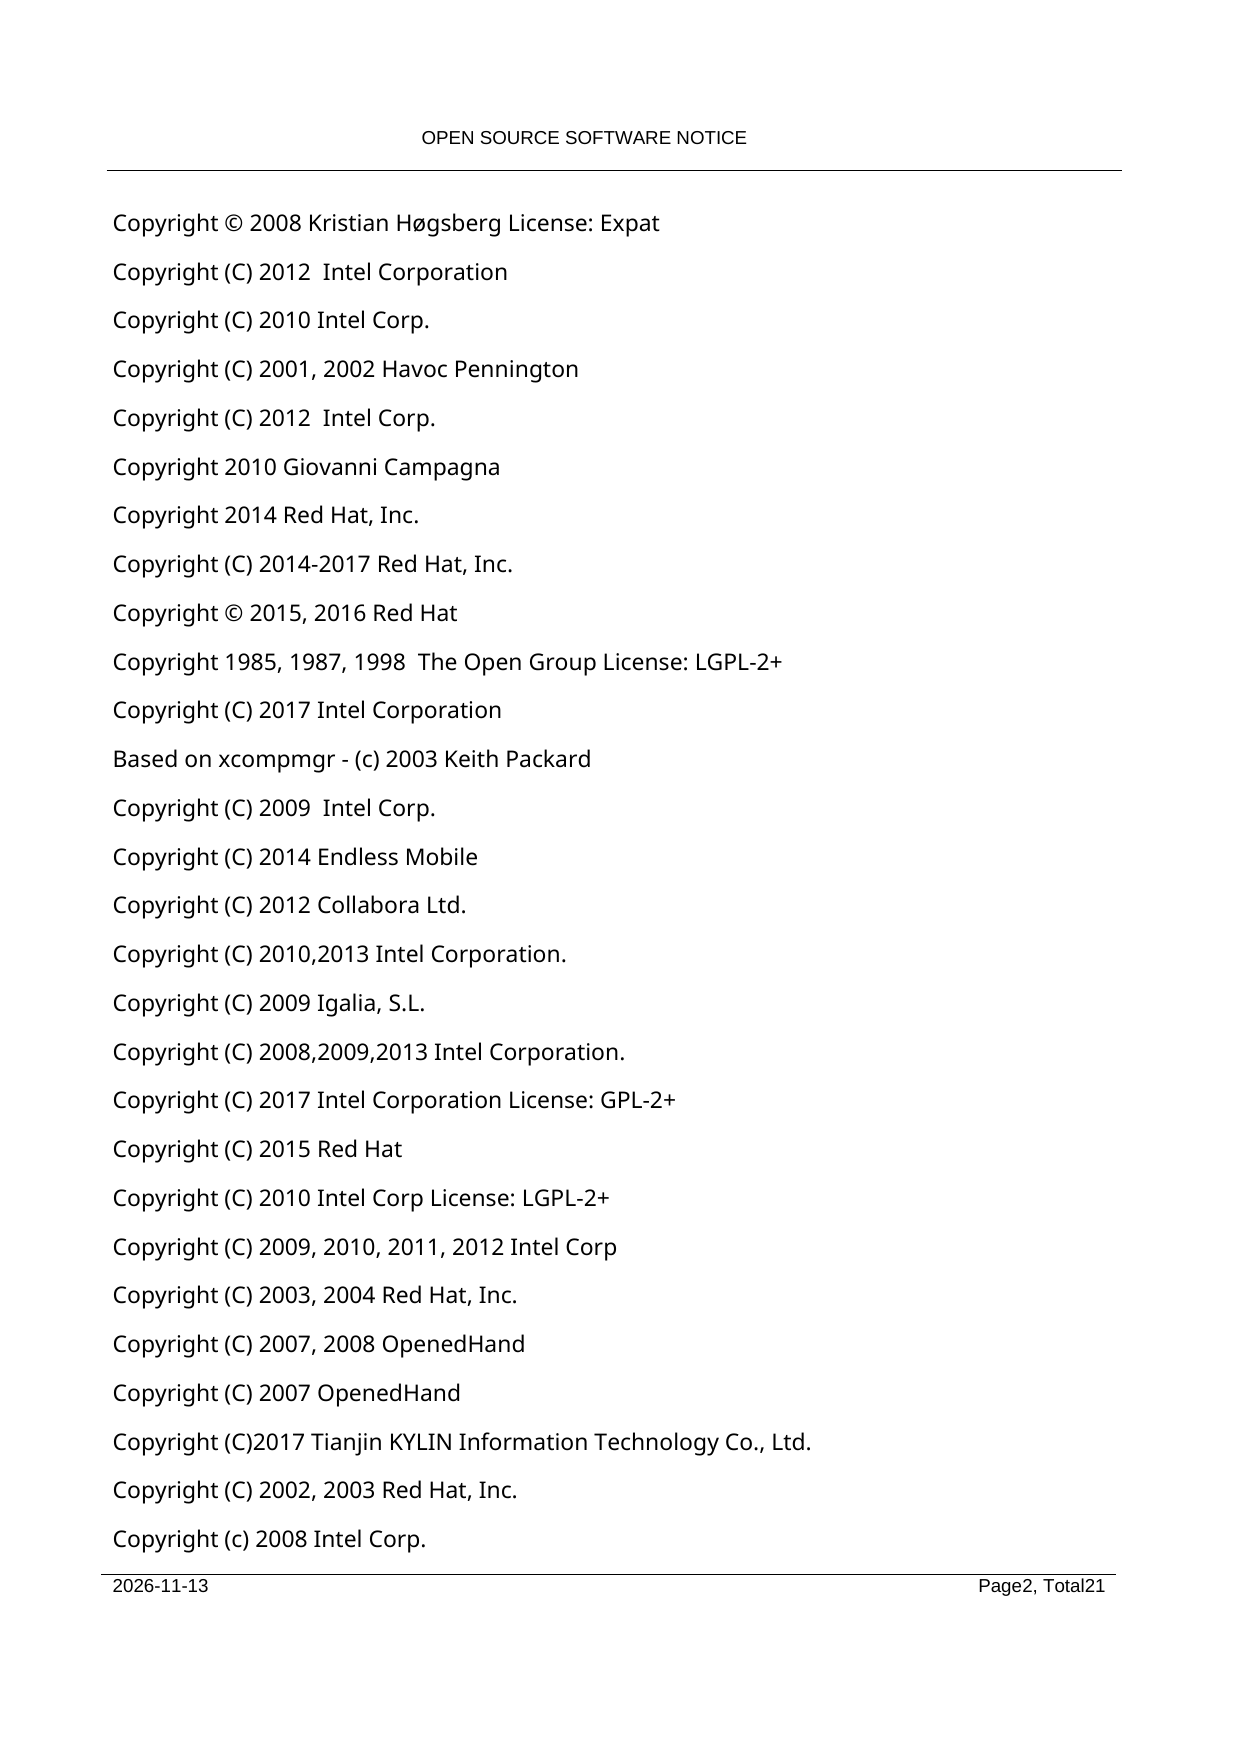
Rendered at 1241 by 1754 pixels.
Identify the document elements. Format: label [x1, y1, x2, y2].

text [112, 206, 1128, 1555]
